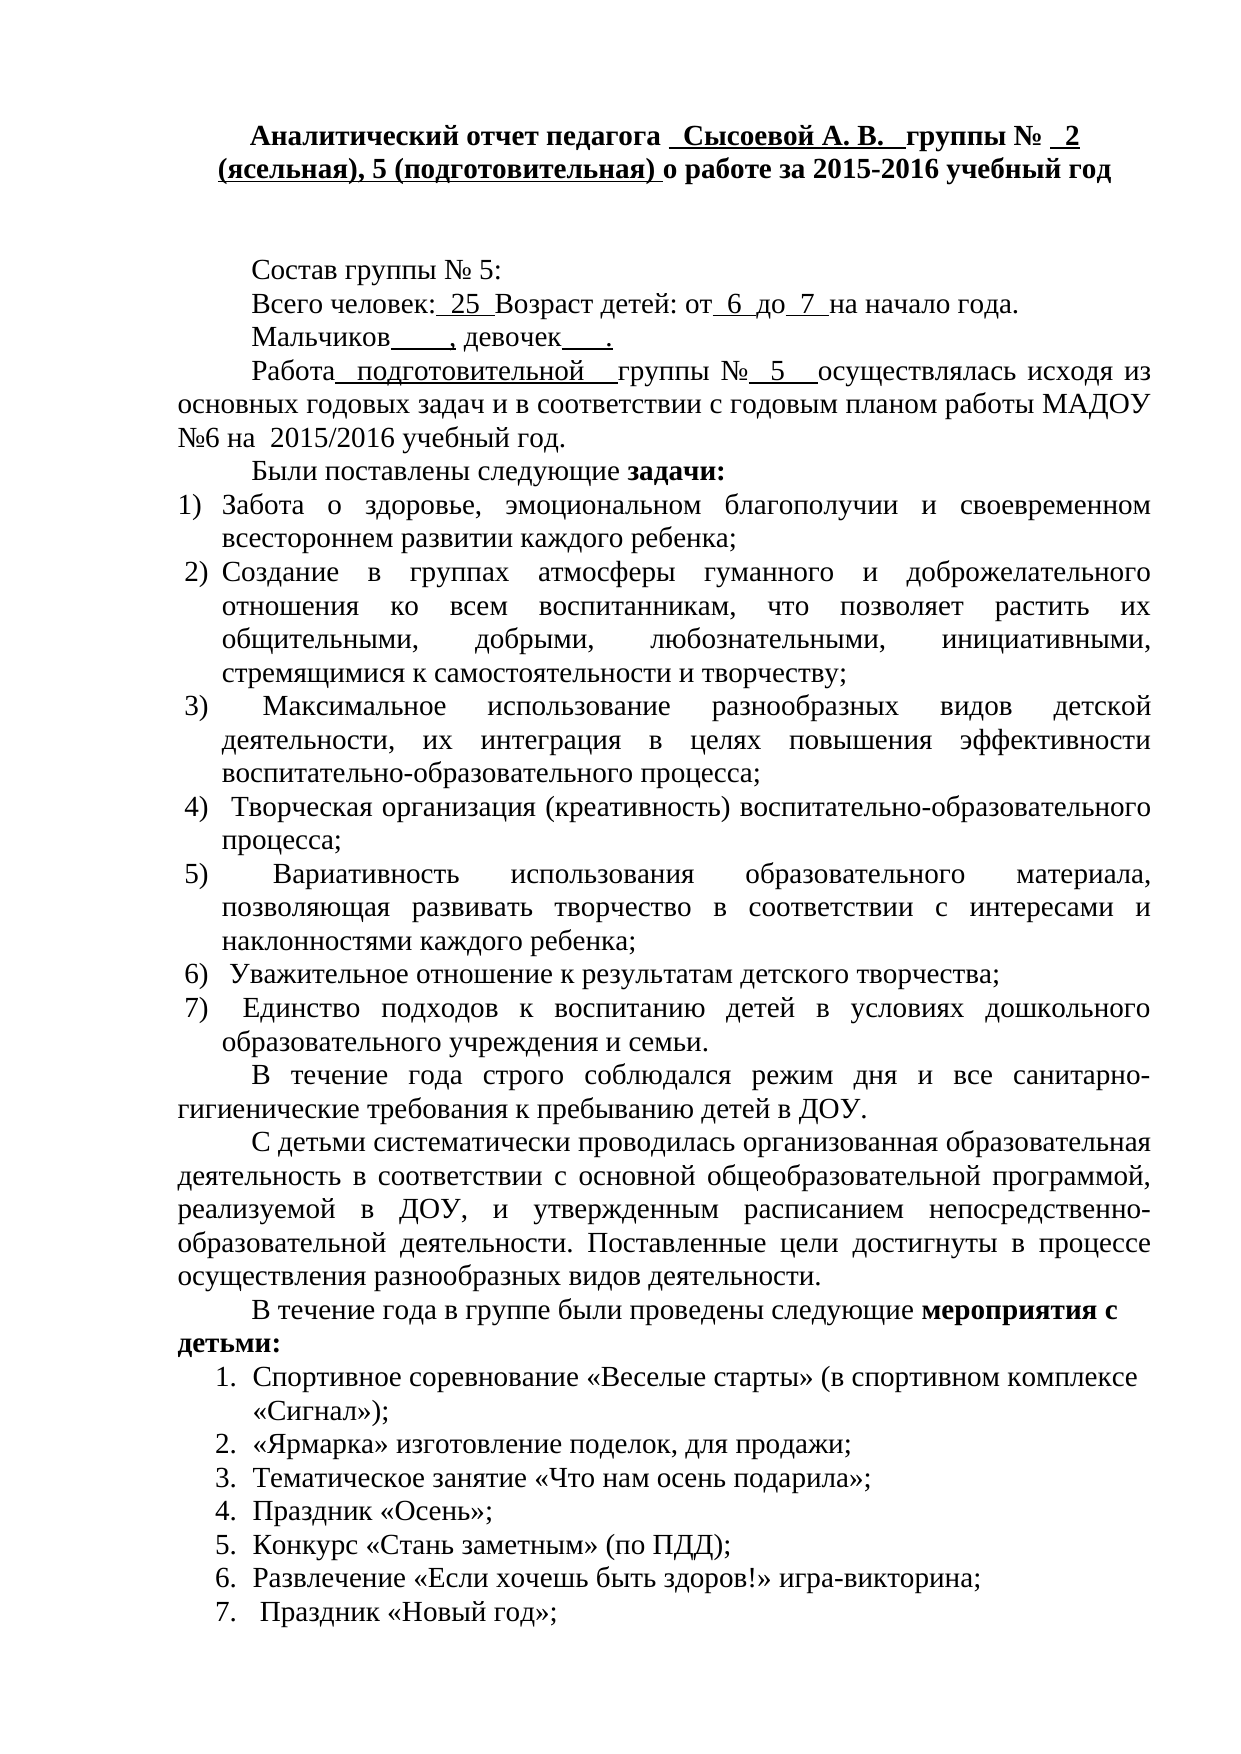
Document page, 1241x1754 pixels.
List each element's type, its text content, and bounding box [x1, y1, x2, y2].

text Работа подготовительной группы № 5 осуществлялась исходя из основных годовых задач и в соответствии с годовым планом работы МАДОУ №6 на 2015/2016 учебный год. [177, 353, 1152, 453]
text Были поставлены следующие задачи: [177, 453, 1152, 487]
list Вариативность использования образовательного материала, позволяющая развивать творчество в соответствии с интересами и наклонностями каждого ребенка; [184, 856, 1152, 957]
list «Ярмарка» изготовление поделок, для продажи; [215, 1426, 1152, 1460]
list Максимальное использование разнообразных видов детской деятельности, их интеграция в целях повышения эффективности воспитательно-образовательного процесса; [184, 688, 1152, 789]
list Спортивное соревнование «Веселые старты» (в спортивном комплексе «Сигнал»); [215, 1359, 1152, 1426]
text Состав группы № 5: [177, 252, 1152, 286]
list Развлечение «Если хочешь быть здоров!» игра-викторина; [215, 1560, 1152, 1594]
text Мальчиков , девочек . [177, 319, 1152, 353]
list Конкурс «Стань заметным» (по ПДД); [215, 1527, 1152, 1560]
text Всего человек: 25 Возраст детей: от 6 до 7 на начало года. [177, 286, 1152, 319]
list Создание в группах атмосферы гуманного и доброжелательного отношения ко всем воспитанникам, что позволяет растить их общительными, добрыми, любознательными, инициативными, стремящимися к самостоятельности и творчеству; [184, 554, 1152, 688]
text Аналитический отчет педагога Сысоевой А. В. группы № 2 (ясельная), 5 (подготовительная) о работе за 2015-2016 учебный год [177, 118, 1152, 185]
list Уважительное отношение к результатам детского творчества; [184, 957, 1152, 990]
list Творческая организация (креативность) воспитательно-образовательного процесса; [184, 789, 1152, 856]
list Тематическое занятие «Что нам осень подарила»; [215, 1460, 1152, 1493]
text В течение года в группе были проведены следующие мероприятия с детьми: [177, 1292, 1152, 1359]
text С детьми систематически проводилась организованная образовательная деятельность в соответствии с основной общеобразовательной программой, реализуемой в ДОУ, и утвержденным расписанием непосредственно-образовательной деятельности. Поставленные цели достигнуты в процессе осуществления разнообразных видов деятельности. [177, 1124, 1152, 1292]
list Единство подходов к воспитанию детей в условиях дошкольного образовательного учреждения и семьи. [184, 990, 1152, 1057]
list Праздник «Новый год»; [215, 1594, 1152, 1627]
text В течение года строго соблюдался режим дня и все санитарно-гигиенические требования к пребыванию детей в ДОУ. [177, 1057, 1152, 1124]
list Забота о здоровье, эмоциональном благополучии и своевременном всестороннем развитии каждого ребенка; [177, 487, 1152, 554]
list Праздник «Осень»; [215, 1493, 1152, 1527]
